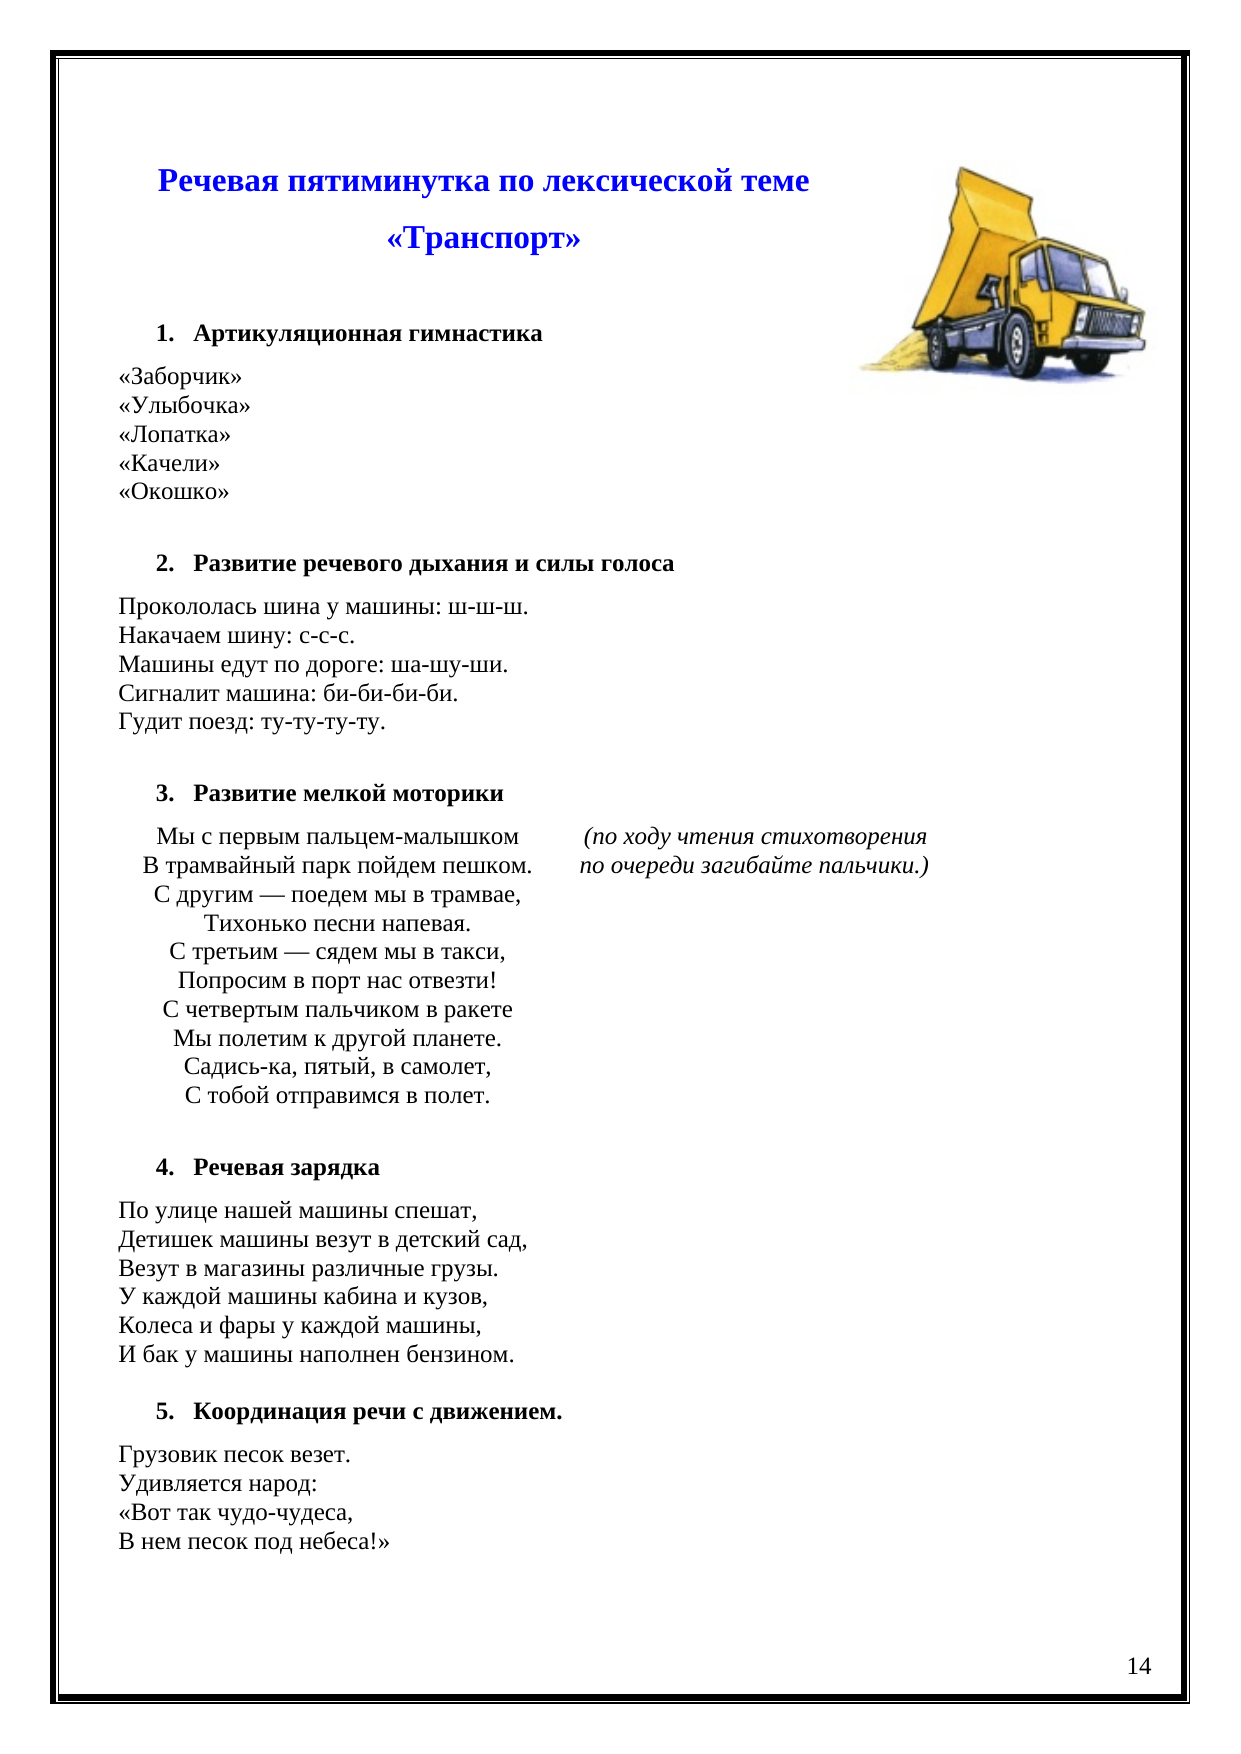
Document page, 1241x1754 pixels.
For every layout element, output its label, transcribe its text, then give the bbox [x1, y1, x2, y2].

text «Окошко» [118, 476, 1152, 505]
text Везут в магазины различные грузы. [118, 1253, 1152, 1281]
text Речевая пятиминутка по лексической теме «Транспорт» [118, 160, 849, 256]
list Развитие речевого дыхания и силы голоса [156, 548, 1152, 577]
text «Качели» [118, 448, 1152, 476]
text Машины едут по дороге: ша-шу-ши. [118, 649, 1152, 678]
text В нем песок под небеса!» [118, 1526, 1152, 1554]
text По улице нашей машины спешат, [118, 1195, 1152, 1224]
picture [849, 160, 1158, 395]
text Детишек машины везут в детский сад, [118, 1224, 1152, 1253]
text Сигналит машина: би-би-би-би. [118, 678, 1152, 706]
text Гудит поезд: ту-ту-ту-ту. [118, 706, 1152, 735]
table_header (по ходу чтения стихотворения по очереди загибайте пальчики.) [568, 821, 943, 1109]
table_header Мы с первым пальцем-малышком В трамвайный парк пойдем пешком. С другим — поедем мы в трамвае, Тихонько песни напевая. С третьим — сядем мы в такси, Попросим в порт нас отвезти! С четвертым пальчиком в ракете Мы полетим к другой планете. Садись-ка, пятый, в самолет, С тобой отправимся в полет. [107, 821, 568, 1109]
list Координация речи с движением. [156, 1396, 1152, 1425]
text «Улыбочка» [118, 390, 1152, 419]
text Прокололась шина у машины: ш-ш-ш. [118, 591, 1152, 620]
list Развитие мелкой моторики [156, 778, 1152, 807]
list Артикуляционная гимнастика [156, 318, 849, 347]
text Колеса и фары у каждой машины, [118, 1310, 1152, 1339]
list Речевая зарядка [156, 1152, 1152, 1181]
text «Вот так чудо-чудеса, [118, 1497, 1152, 1526]
text «Заборчик» [118, 361, 849, 390]
text И бак у машины наполнен бензином. [118, 1339, 1152, 1368]
text У каждой машины кабина и кузов, [118, 1281, 1152, 1310]
text Удивляется народ: [118, 1468, 1152, 1497]
text Накачаем шину: с-с-с. [118, 620, 1152, 649]
text Грузовик песок везет. [118, 1439, 1152, 1468]
text «Лопатка» [118, 419, 1152, 448]
